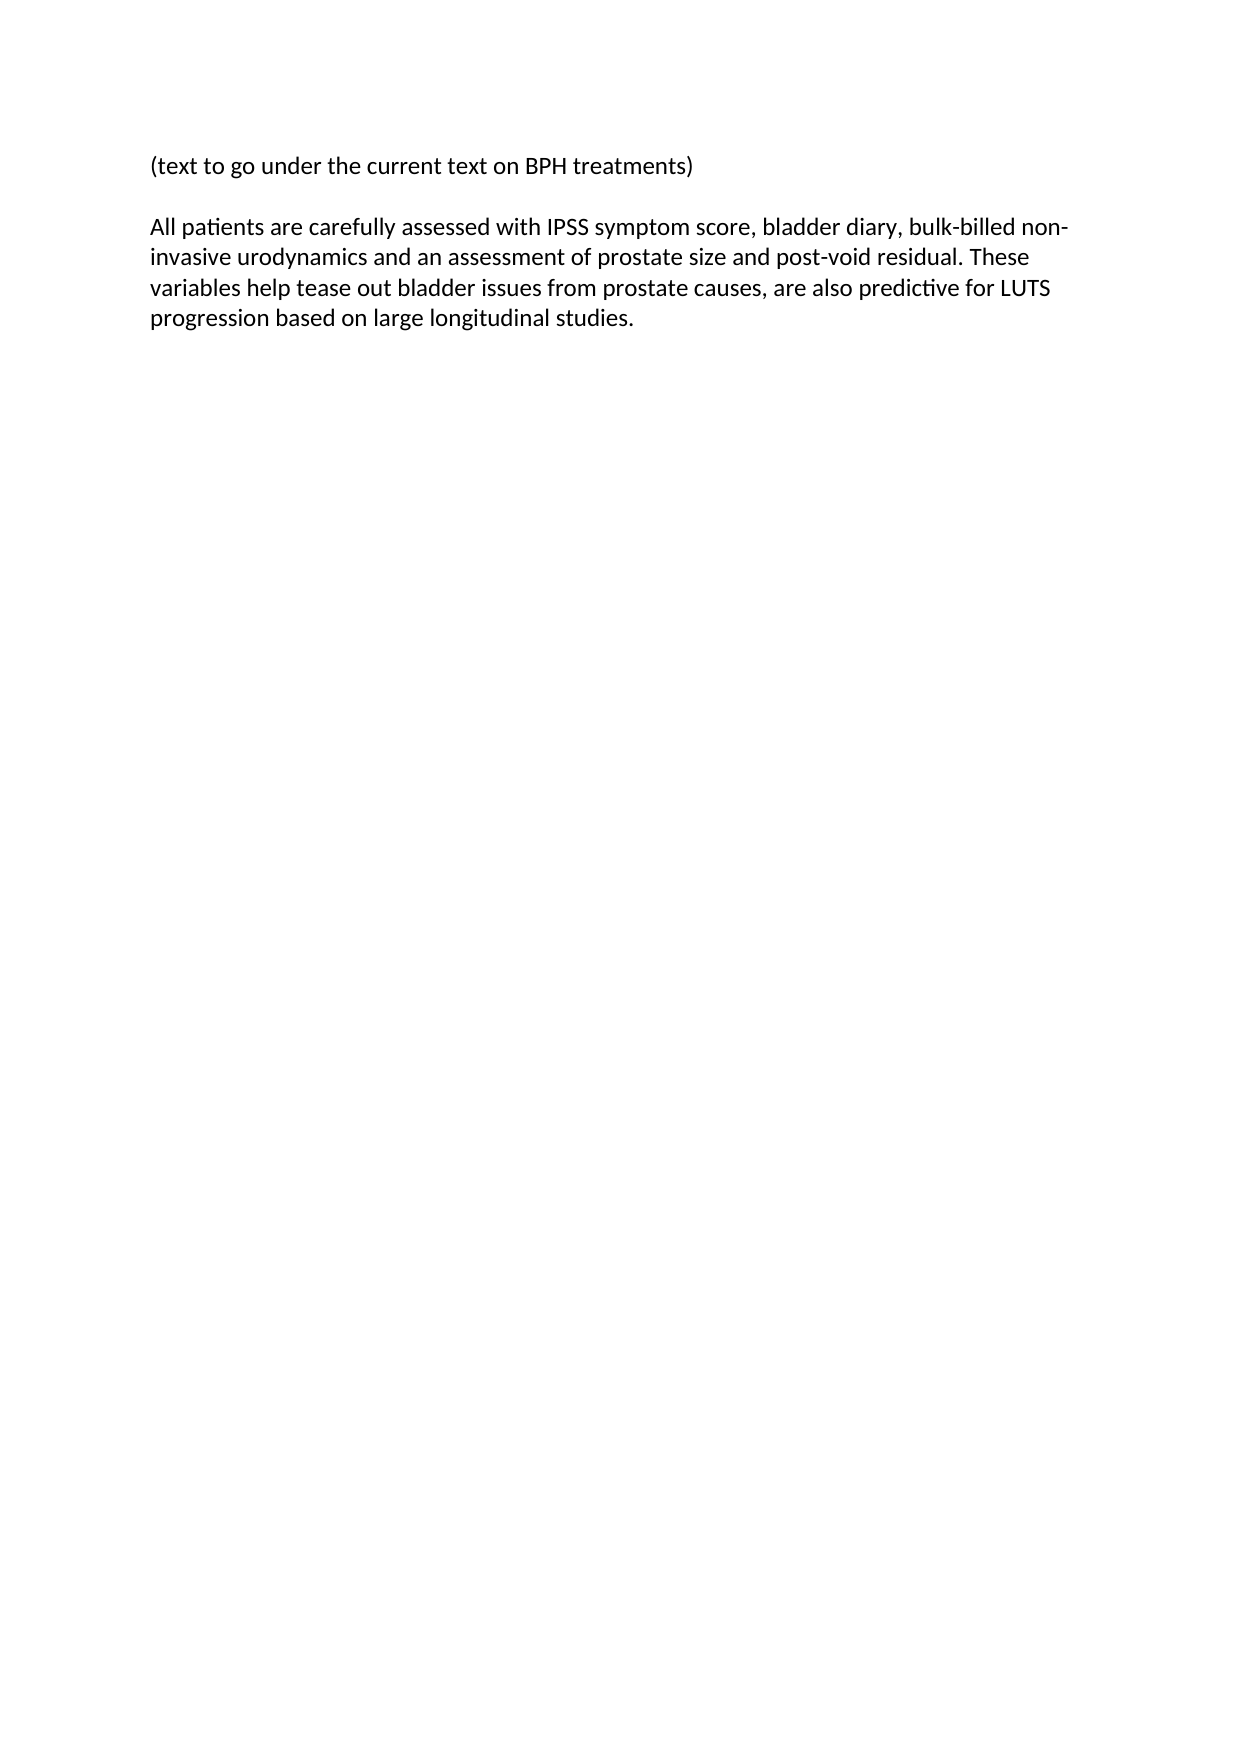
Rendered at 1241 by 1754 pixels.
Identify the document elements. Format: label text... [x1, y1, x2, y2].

text (text to go under the current text on BPH treatments) [150, 150, 1090, 181]
text All patients are carefully assessed with IPSS symptom score, bladder diary, bulk-billed non-invasive urodynamics and an assessment of prostate size and post-void residual. These variables help tease out bladder issues from prostate causes, are also predictive for LUTS progression based on large longitudinal studies. [150, 211, 1090, 333]
